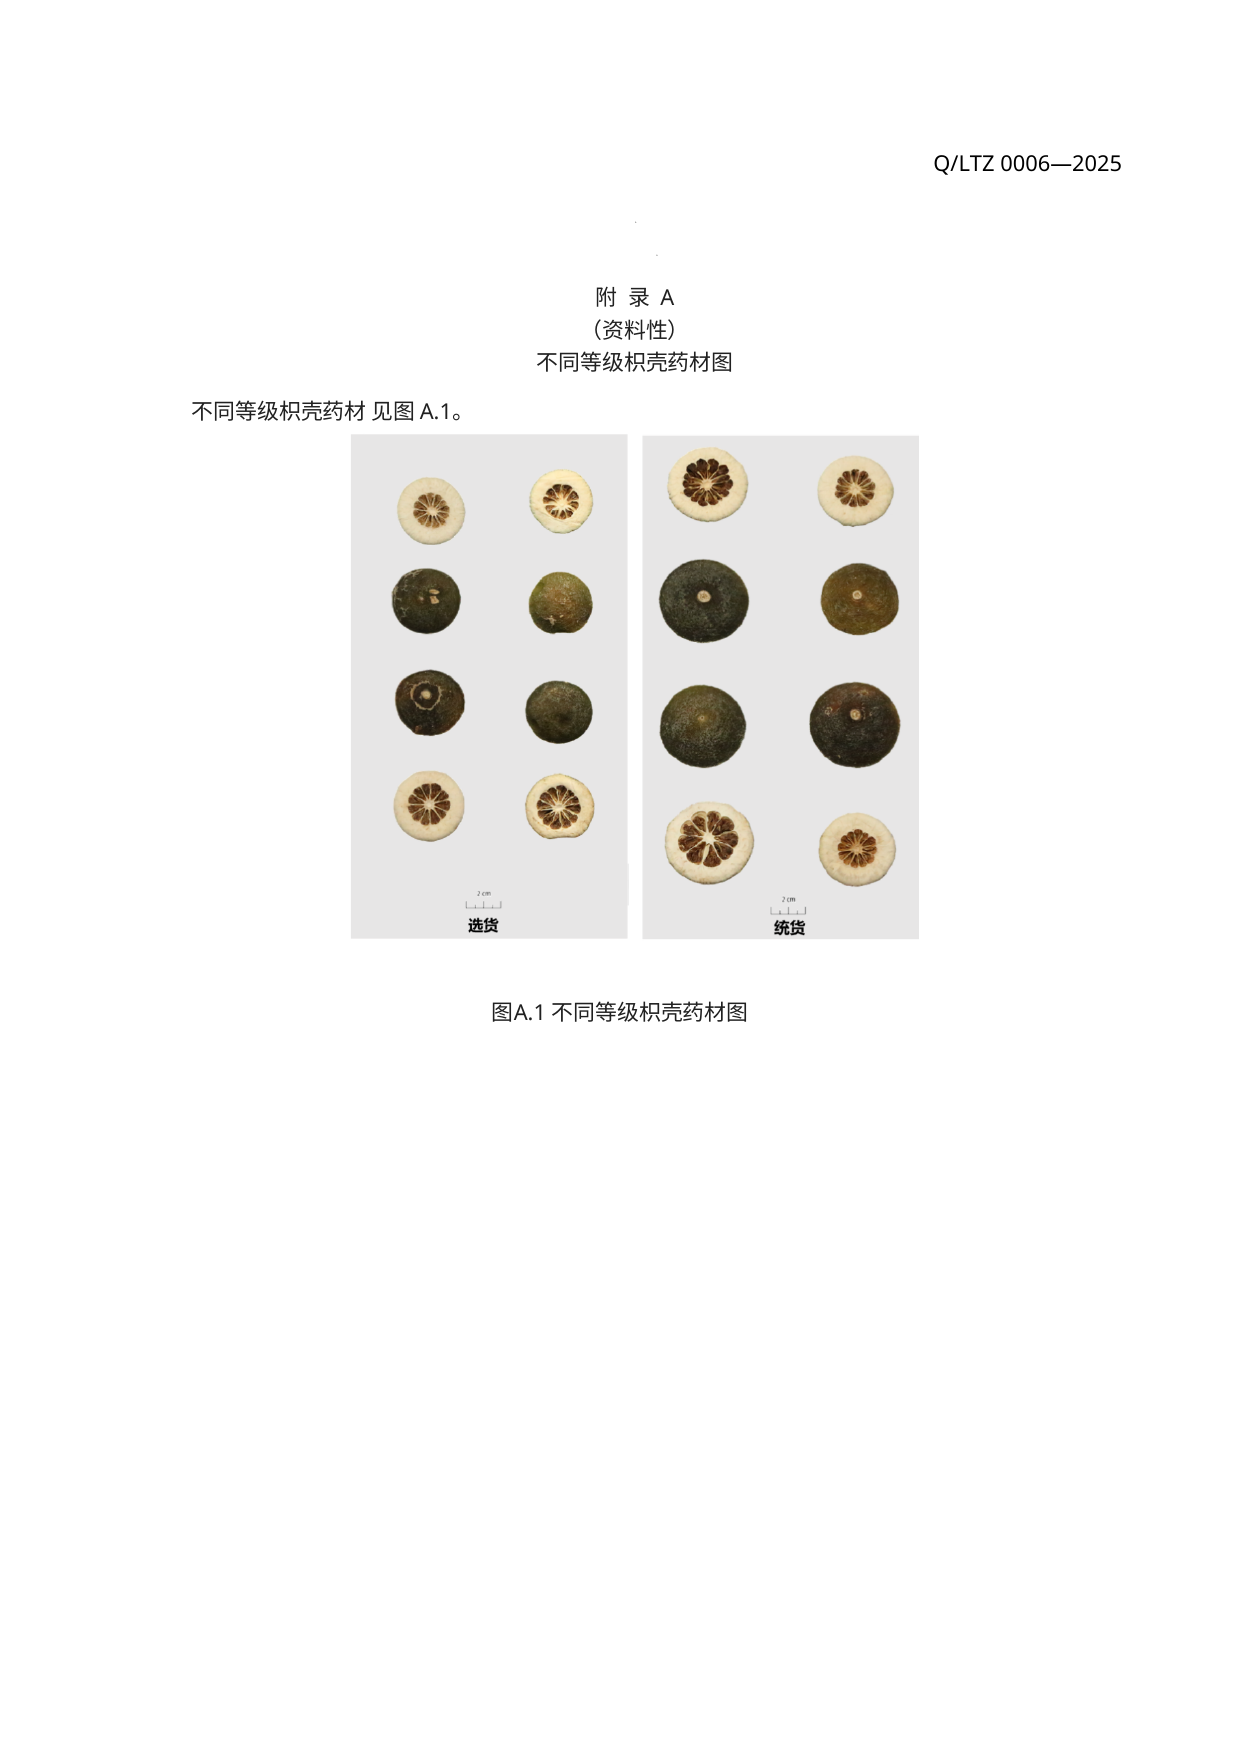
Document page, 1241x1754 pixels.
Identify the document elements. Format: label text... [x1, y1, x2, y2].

picture [350, 426, 919, 954]
text 不同等级枳壳药材图 [148, 995, 1122, 1027]
text （资料性） 不同等级枳壳药材图 [148, 280, 1122, 377]
text 不同等级枳壳药材 见图A.1。 [148, 394, 1122, 426]
